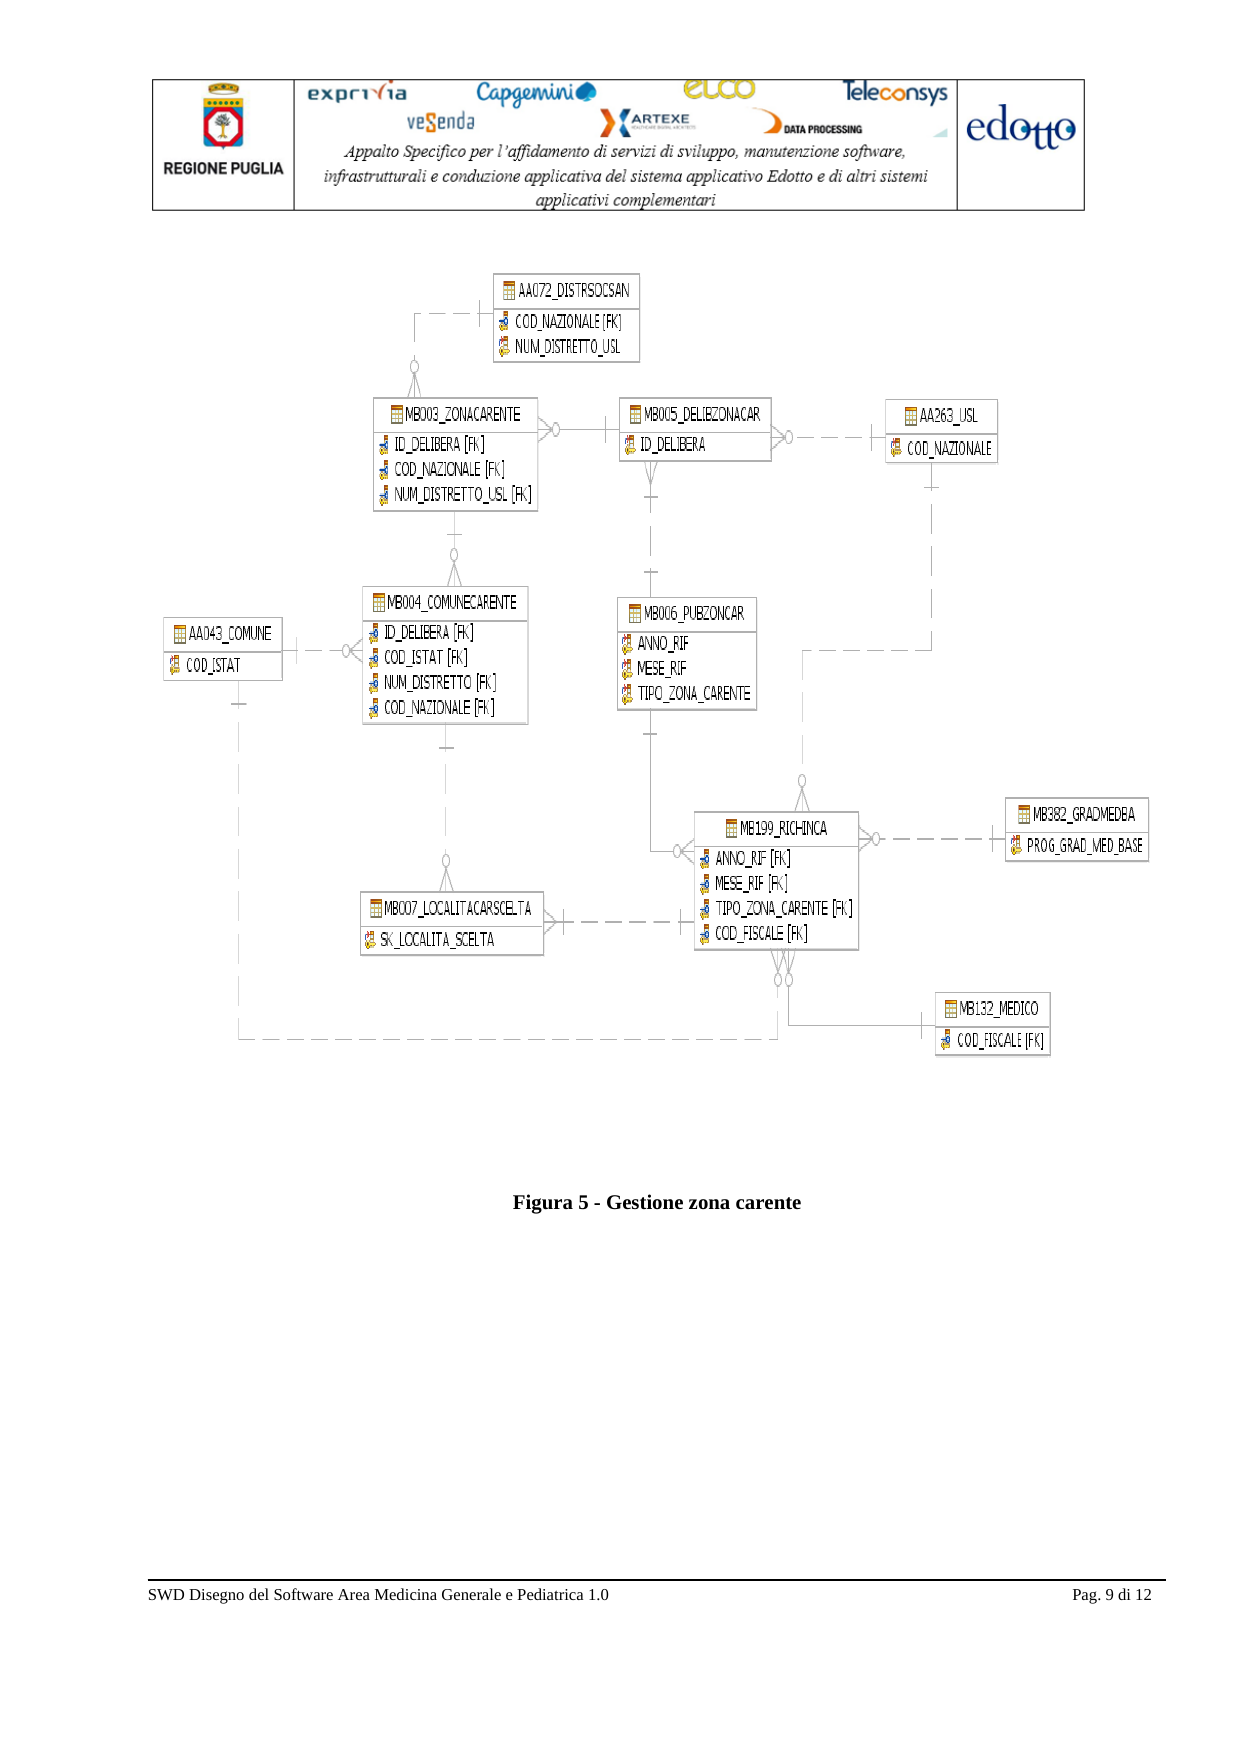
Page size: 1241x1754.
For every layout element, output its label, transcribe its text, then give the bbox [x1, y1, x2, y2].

picture [147, 73, 1093, 218]
